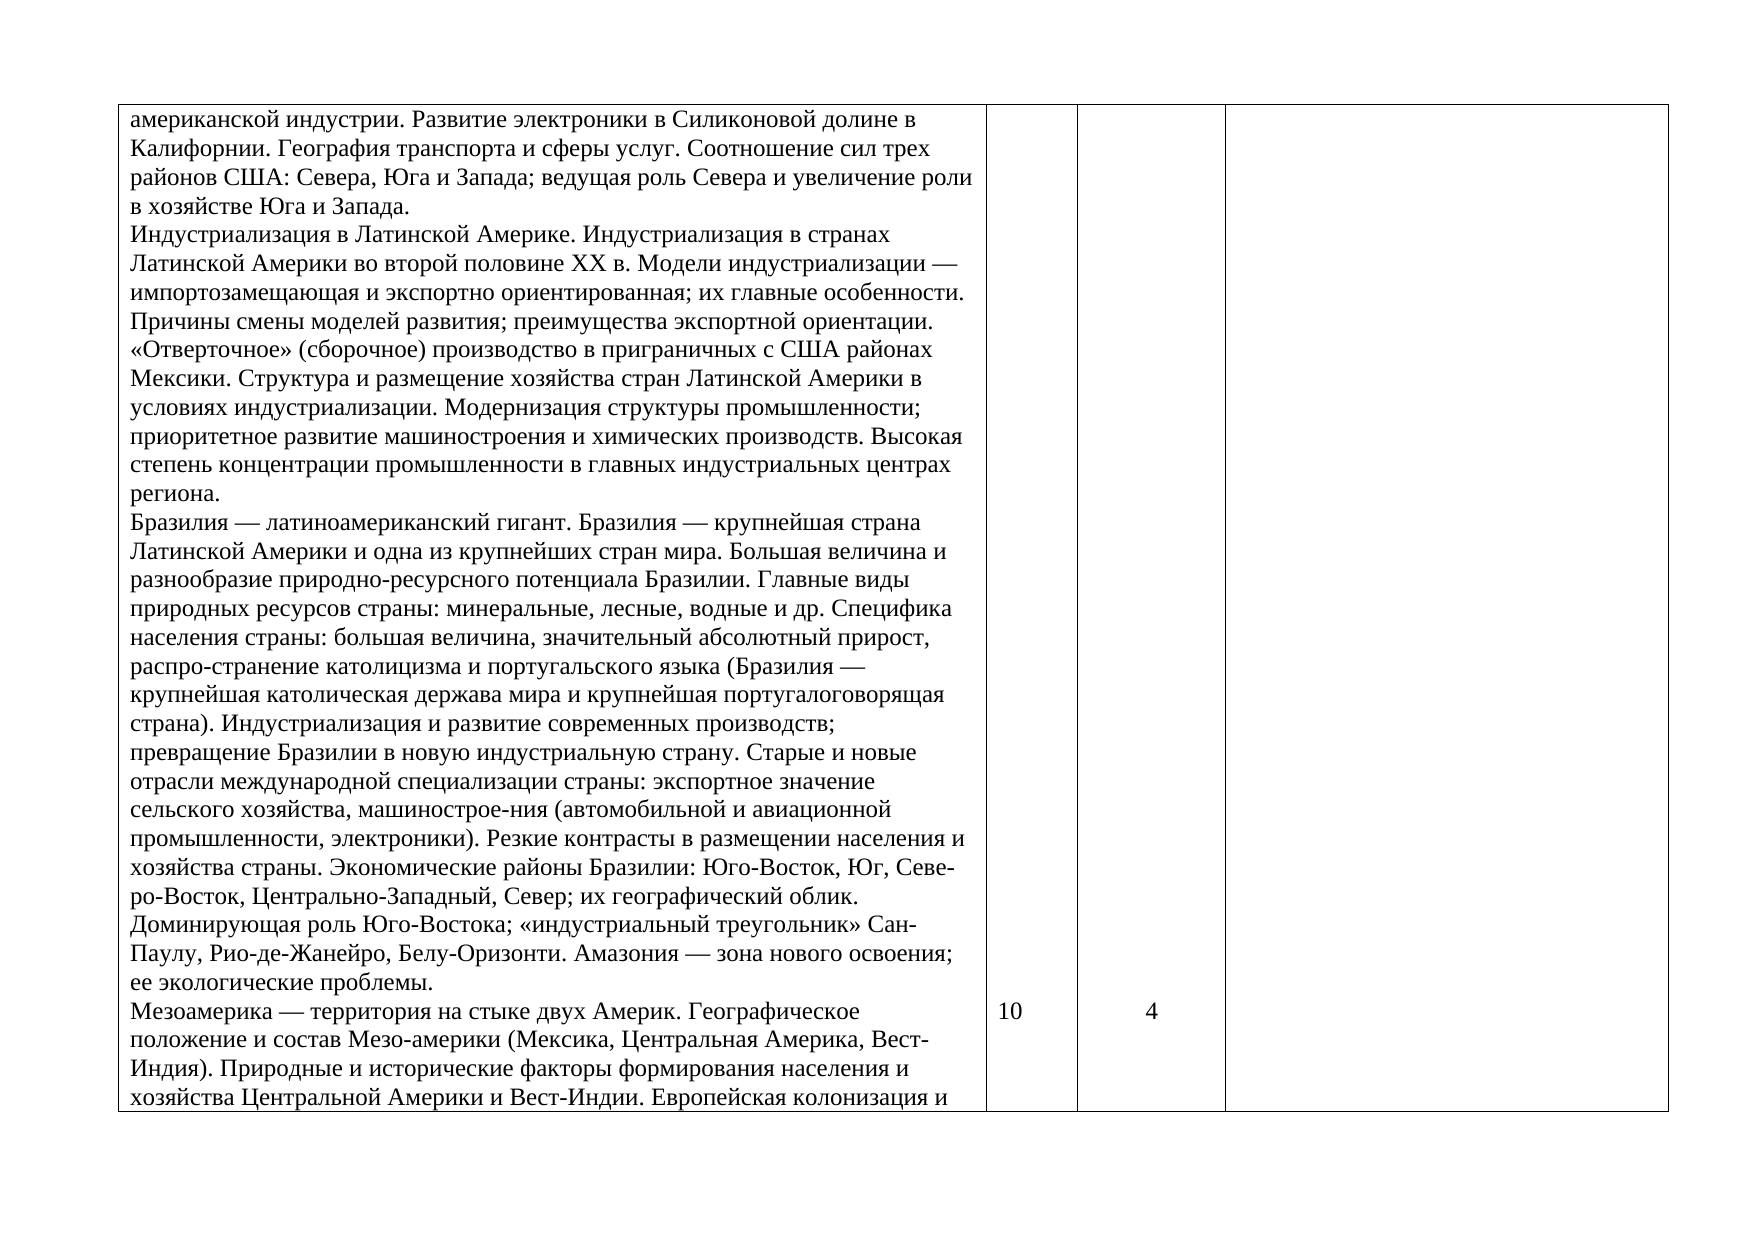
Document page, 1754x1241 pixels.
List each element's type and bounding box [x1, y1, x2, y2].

table_cell [1226, 105, 1668, 1111]
table_cell [119, 105, 986, 1111]
table_cell [987, 105, 1077, 1111]
table_cell [1078, 105, 1225, 1111]
